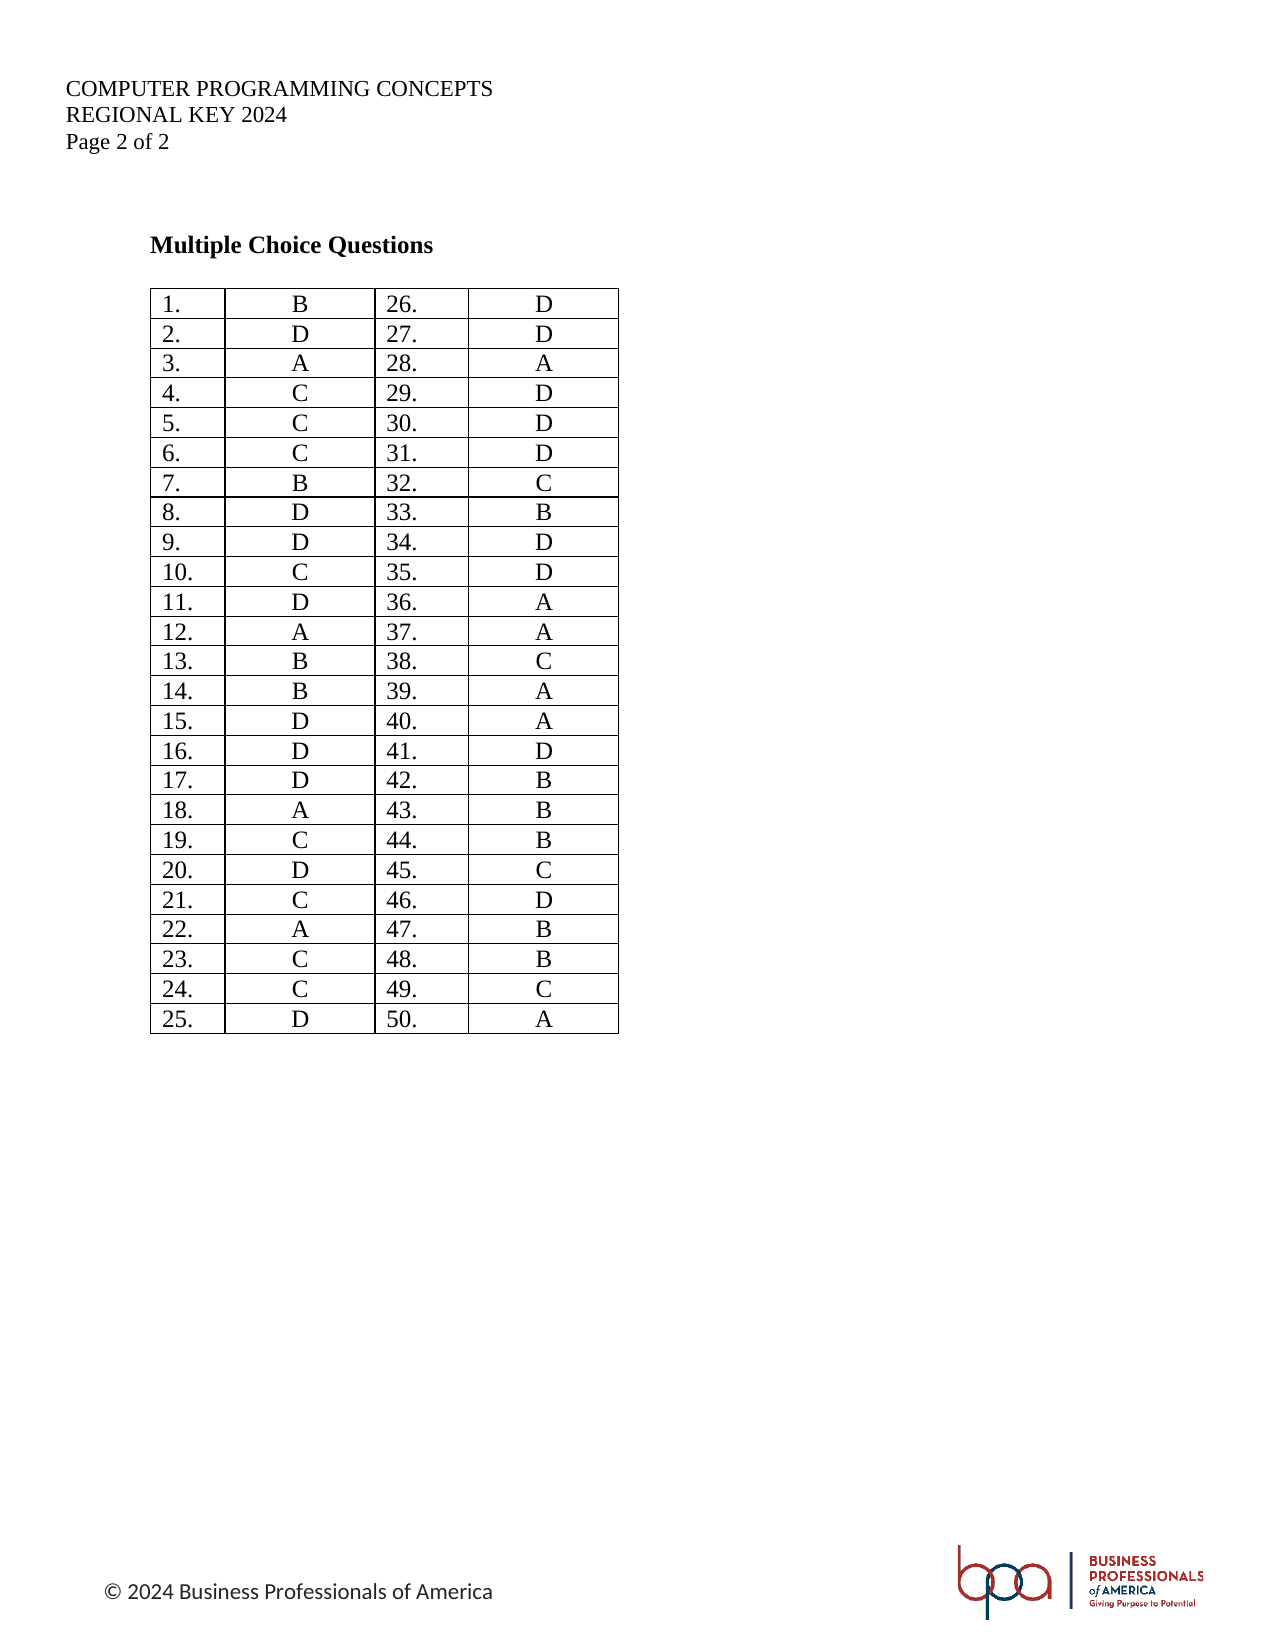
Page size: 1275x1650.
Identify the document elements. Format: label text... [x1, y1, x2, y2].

table_cell 3. [151, 349, 224, 377]
table_cell C [226, 438, 374, 467]
table_cell 6. [151, 438, 224, 467]
table_cell D [226, 319, 374, 347]
table_cell 17. [151, 766, 224, 794]
table_cell 19. [151, 825, 224, 854]
table_cell 29. [376, 378, 468, 407]
table_cell D [226, 587, 374, 616]
table_cell 13. [151, 646, 224, 675]
table_cell 23. [151, 944, 224, 973]
table_cell C [226, 825, 374, 854]
table_cell C [226, 557, 374, 586]
table_cell 28. [376, 349, 468, 377]
table_cell C [226, 408, 374, 437]
table_cell C [226, 944, 374, 973]
table_cell D [226, 766, 374, 794]
table_cell 30. [376, 408, 468, 437]
table_cell 36. [376, 587, 468, 616]
table_cell 8. [151, 498, 224, 526]
table_cell A [226, 795, 374, 824]
table_cell 27. [376, 319, 468, 347]
table_cell 18. [151, 795, 224, 824]
table_cell 24. [151, 974, 224, 1003]
table_cell D [469, 885, 618, 913]
table_cell B [469, 795, 618, 824]
table_cell B [469, 915, 618, 943]
table_cell 40. [376, 706, 468, 735]
table_cell 32. [376, 468, 468, 496]
table_cell 16. [151, 736, 224, 764]
table_cell B [469, 825, 618, 854]
picture [957, 1545, 1204, 1620]
table_cell 21. [151, 885, 224, 913]
table_cell D [226, 736, 374, 764]
table_cell A [469, 617, 618, 645]
table_header 26. [376, 289, 468, 318]
table_cell B [469, 498, 618, 526]
table_cell 20. [151, 855, 224, 884]
table_cell B [226, 676, 374, 705]
table_cell 35. [376, 557, 468, 586]
table_cell 31. [376, 438, 468, 467]
table_cell D [469, 438, 618, 467]
table_cell 42. [376, 766, 468, 794]
table_cell A [226, 915, 374, 943]
table_cell 9. [151, 527, 224, 556]
table_cell 11. [151, 587, 224, 616]
table_header 1. [151, 289, 224, 318]
table_cell 25. [151, 1004, 224, 1033]
table_cell A [469, 706, 618, 735]
table_cell C [226, 974, 374, 1003]
table_cell A [469, 587, 618, 616]
table_cell 47. [376, 915, 468, 943]
table_cell A [469, 676, 618, 705]
table_cell 45. [376, 855, 468, 884]
table_cell 48. [376, 944, 468, 973]
table_cell 41. [376, 736, 468, 764]
table_cell D [469, 736, 618, 764]
table_cell D [226, 1004, 374, 1033]
table_cell A [226, 349, 374, 377]
table_cell A [226, 617, 374, 645]
table_cell B [226, 646, 374, 675]
table_cell 4. [151, 378, 224, 407]
table_cell 46. [376, 885, 468, 913]
table_cell 50. [376, 1004, 468, 1033]
text Multiple Choice Questions [150, 230, 1125, 259]
table_cell 7. [151, 468, 224, 496]
table_cell C [469, 855, 618, 884]
table_cell 12. [151, 617, 224, 645]
table_cell 38. [376, 646, 468, 675]
table_cell 15. [151, 706, 224, 735]
table_cell C [469, 974, 618, 1003]
table_cell C [226, 885, 374, 913]
table_cell D [469, 319, 618, 347]
table_cell 14. [151, 676, 224, 705]
table_cell B [469, 944, 618, 973]
table_cell 2. [151, 319, 224, 347]
table_cell C [226, 378, 374, 407]
table_cell 49. [376, 974, 468, 1003]
table_cell D [469, 557, 618, 586]
table_cell B [226, 468, 374, 496]
table_header D [469, 289, 618, 318]
table_cell 5. [151, 408, 224, 437]
table_cell D [469, 378, 618, 407]
table_cell A [469, 1004, 618, 1033]
table_cell 37. [376, 617, 468, 645]
table_cell C [469, 646, 618, 675]
table_cell 22. [151, 915, 224, 943]
table_cell 44. [376, 825, 468, 854]
table_cell A [469, 349, 618, 377]
table_cell 39. [376, 676, 468, 705]
table_cell 33. [376, 498, 468, 526]
table_cell D [226, 706, 374, 735]
table_cell C [469, 468, 618, 496]
table_cell D [469, 527, 618, 556]
table_cell D [226, 855, 374, 884]
table_cell B [469, 766, 618, 794]
table_header B [226, 289, 374, 318]
table_cell 34. [376, 527, 468, 556]
table_cell 10. [151, 557, 224, 586]
table_cell D [226, 527, 374, 556]
table_cell 43. [376, 795, 468, 824]
table_cell D [226, 498, 374, 526]
table_cell D [469, 408, 618, 437]
